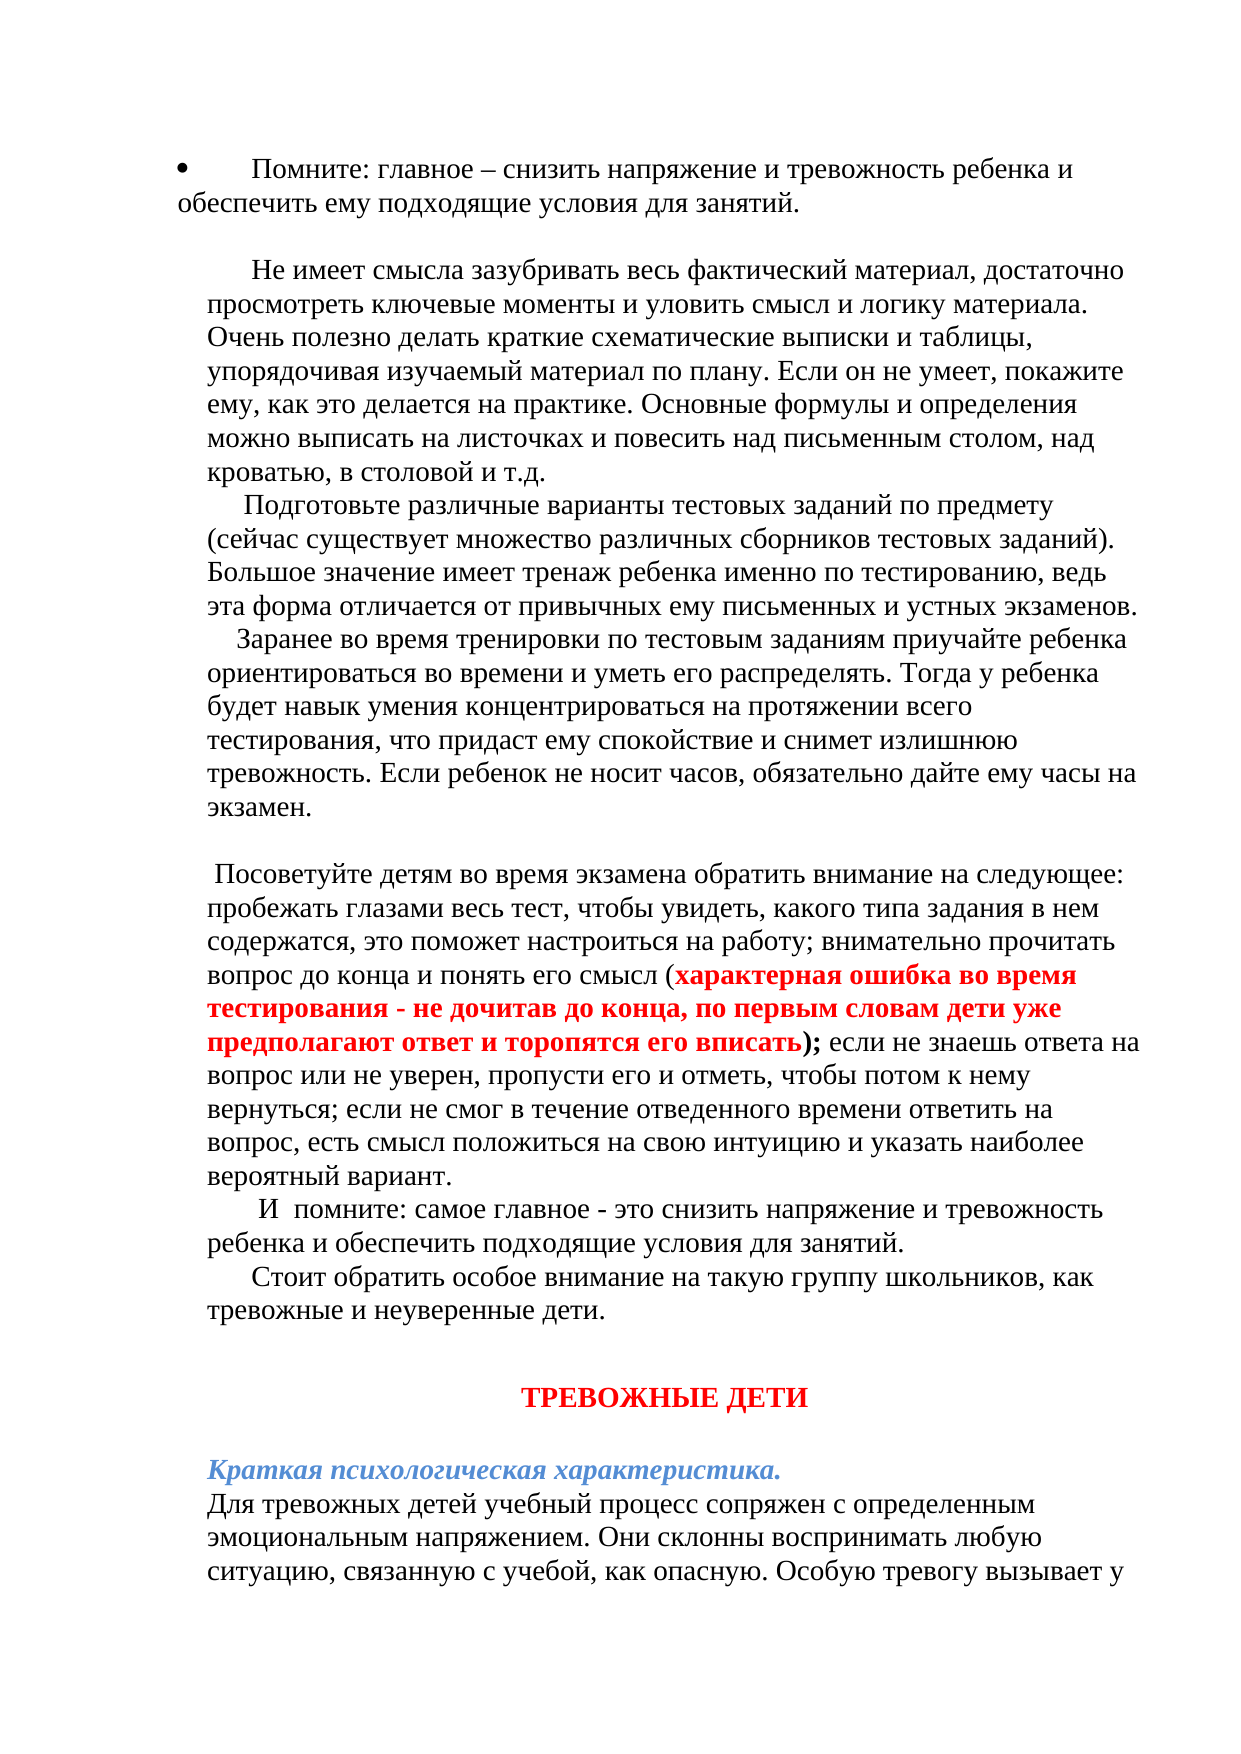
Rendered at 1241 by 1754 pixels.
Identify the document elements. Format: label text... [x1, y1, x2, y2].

text Не имеет смысла зазубривать весь фактический материал, достаточно просмотреть ключевые моменты и уловить смысл и логику материала. Очень полезно делать краткие схематические выписки и таблицы, упорядочивая изучаемый материал по плану. Если он не умеет, покажите ему, как это делается на практике. Основные формулы и определения можно выписать на листочках и повесить над письменным столом, над кроватью, в столовой и т.д. Подготовьте различные варианты тестовых заданий по предмету (сейчас существует множество различных сборников тестовых заданий). Большое значение имеет тренаж ребенка именно по тестированию, ведь эта форма отличается от привычных ему письменных и устных экзаменов. Заранее во время тренировки по тестовым заданиям приучайте ребенка ориентироваться во времени и уметь его распределять. Тогда у ребенка будет навык умения концентрироваться на протяжении всего тестирования, что придаст ему спокойствие и снимет излишнюю тревожность. Если ребенок не носит часов, обязательно дайте ему часы на экзамен. Посоветуйте детям во время экзамена обратить внимание на следующее: пробежать глазами весь тест, чтобы увидеть, какого типа задания в нем содержатся, это поможет настроиться на работу; внимательно прочитать вопрос до конца и понять его смысл (характерная ошибка во время тестирования - не дочитав до конца, по первым словам дети уже предполагают ответ и торопятся его вписать); если не знаешь ответа на вопрос или не уверен, пропусти его и отметь, чтобы потом к нему вернуться; если не смог в течение отведенного времени ответить на вопрос, есть смысл положиться на свою интуицию и указать наиболее вероятный вариант. И помните: самое главное - это снизить напряжение и тревожность ребенка и обеспечить подходящие условия для занятий. [207, 252, 1152, 1259]
subtitle ТРЕВОЖНЫЕ ДЕТИ [177, 1380, 1152, 1414]
text Стоит обратить особое внимание на такую группу школьников, как тревожные и неуверенные дети. [207, 1259, 1152, 1326]
list Помните: главное – снизить напряжение и тревожность ребенка и обеспечить ему подходящие условия для занятий. [177, 152, 1152, 219]
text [207, 1419, 1152, 1586]
